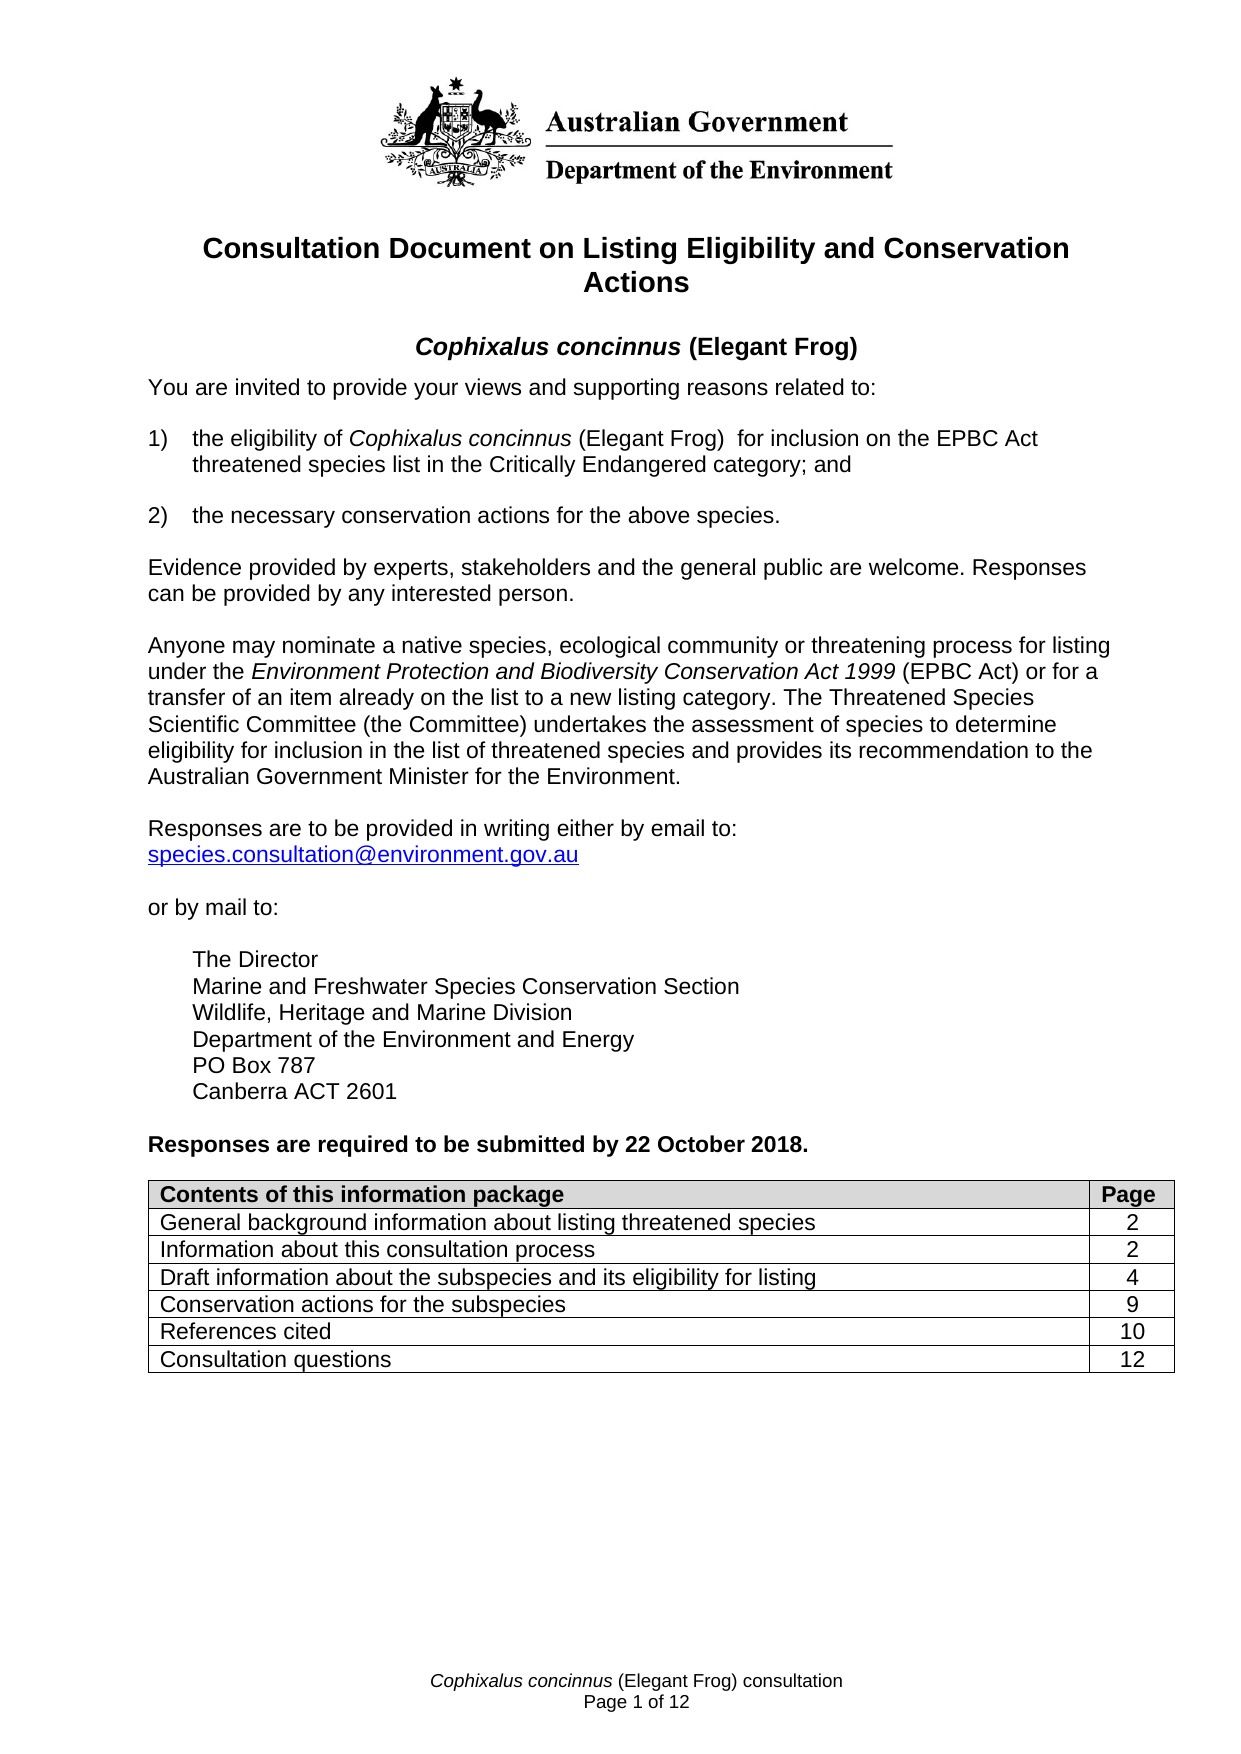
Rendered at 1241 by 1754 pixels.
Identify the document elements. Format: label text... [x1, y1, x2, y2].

table_cell Information about this consultation process [149, 1236, 1089, 1262]
picture [345, 41, 928, 219]
table_cell 10 [1090, 1318, 1174, 1344]
table_cell 12 [1090, 1346, 1174, 1372]
table_cell Conservation actions for the subspecies [149, 1291, 1089, 1317]
table_cell References cited [149, 1318, 1089, 1344]
text 1) the eligibility of Cophixalus concinnus (Elegant Frog) for inclusion on the EPBC Act threatened species list in the Critically Endangered category; and [148, 425, 1125, 477]
table_cell 2 [1090, 1209, 1174, 1235]
text Canberra ACT 2601 [192, 1078, 1125, 1104]
table_cell 4 [1090, 1264, 1174, 1290]
text Responses are to be provided in writing either by email to: species.consultation@environment.gov.au [148, 815, 1125, 867]
table_cell 9 [1090, 1291, 1174, 1317]
table_cell Draft information about the subspecies and its eligibility for listing [149, 1264, 1089, 1290]
text Department of the Environment and Energy [192, 1026, 1125, 1052]
text 2) the necessary conservation actions for the above species. [148, 502, 1125, 529]
title Cophixalus concinnus (Elegant Frog) [148, 332, 1125, 361]
text Consultation Document on Listing Eligibility and Conservation Actions [148, 232, 1125, 299]
text PO Box 787 [192, 1052, 1125, 1078]
table_cell 2 [1090, 1236, 1174, 1262]
text Evidence provided by experts, stakeholders and the general public are welcome. Responses can be provided by any interested person. [148, 554, 1125, 607]
table_cell Consultation questions [149, 1346, 1089, 1372]
text Anyone may nominate a native species, ecological community or threatening process for listing under the Environment Protection and Biodiversity Conservation Act 1999 (EPBC Act) or for a transfer of an item already on the list to a new listing category. The Threatened Species Scientific Committee (the Committee) undertakes the assessment of species to determine eligibility for inclusion in the list of threatened species and provides its recommendation to the Australian Government Minister for the Environment. [148, 632, 1125, 790]
table_header Contents of this information package [149, 1181, 1089, 1208]
text The Director [192, 946, 1125, 973]
table_cell General background information about listing threatened species [149, 1209, 1089, 1235]
text or by mail to: [148, 894, 1125, 920]
table_header Page [1090, 1181, 1174, 1208]
text You are invited to provide your views and supporting reasons related to: [148, 373, 1125, 400]
text Responses are required to be submitted by 22 October 2018. [148, 1131, 1125, 1157]
text Wildlife, Heritage and Marine Division [192, 999, 1125, 1026]
text Marine and Freshwater Species Conservation Section [192, 973, 1125, 999]
